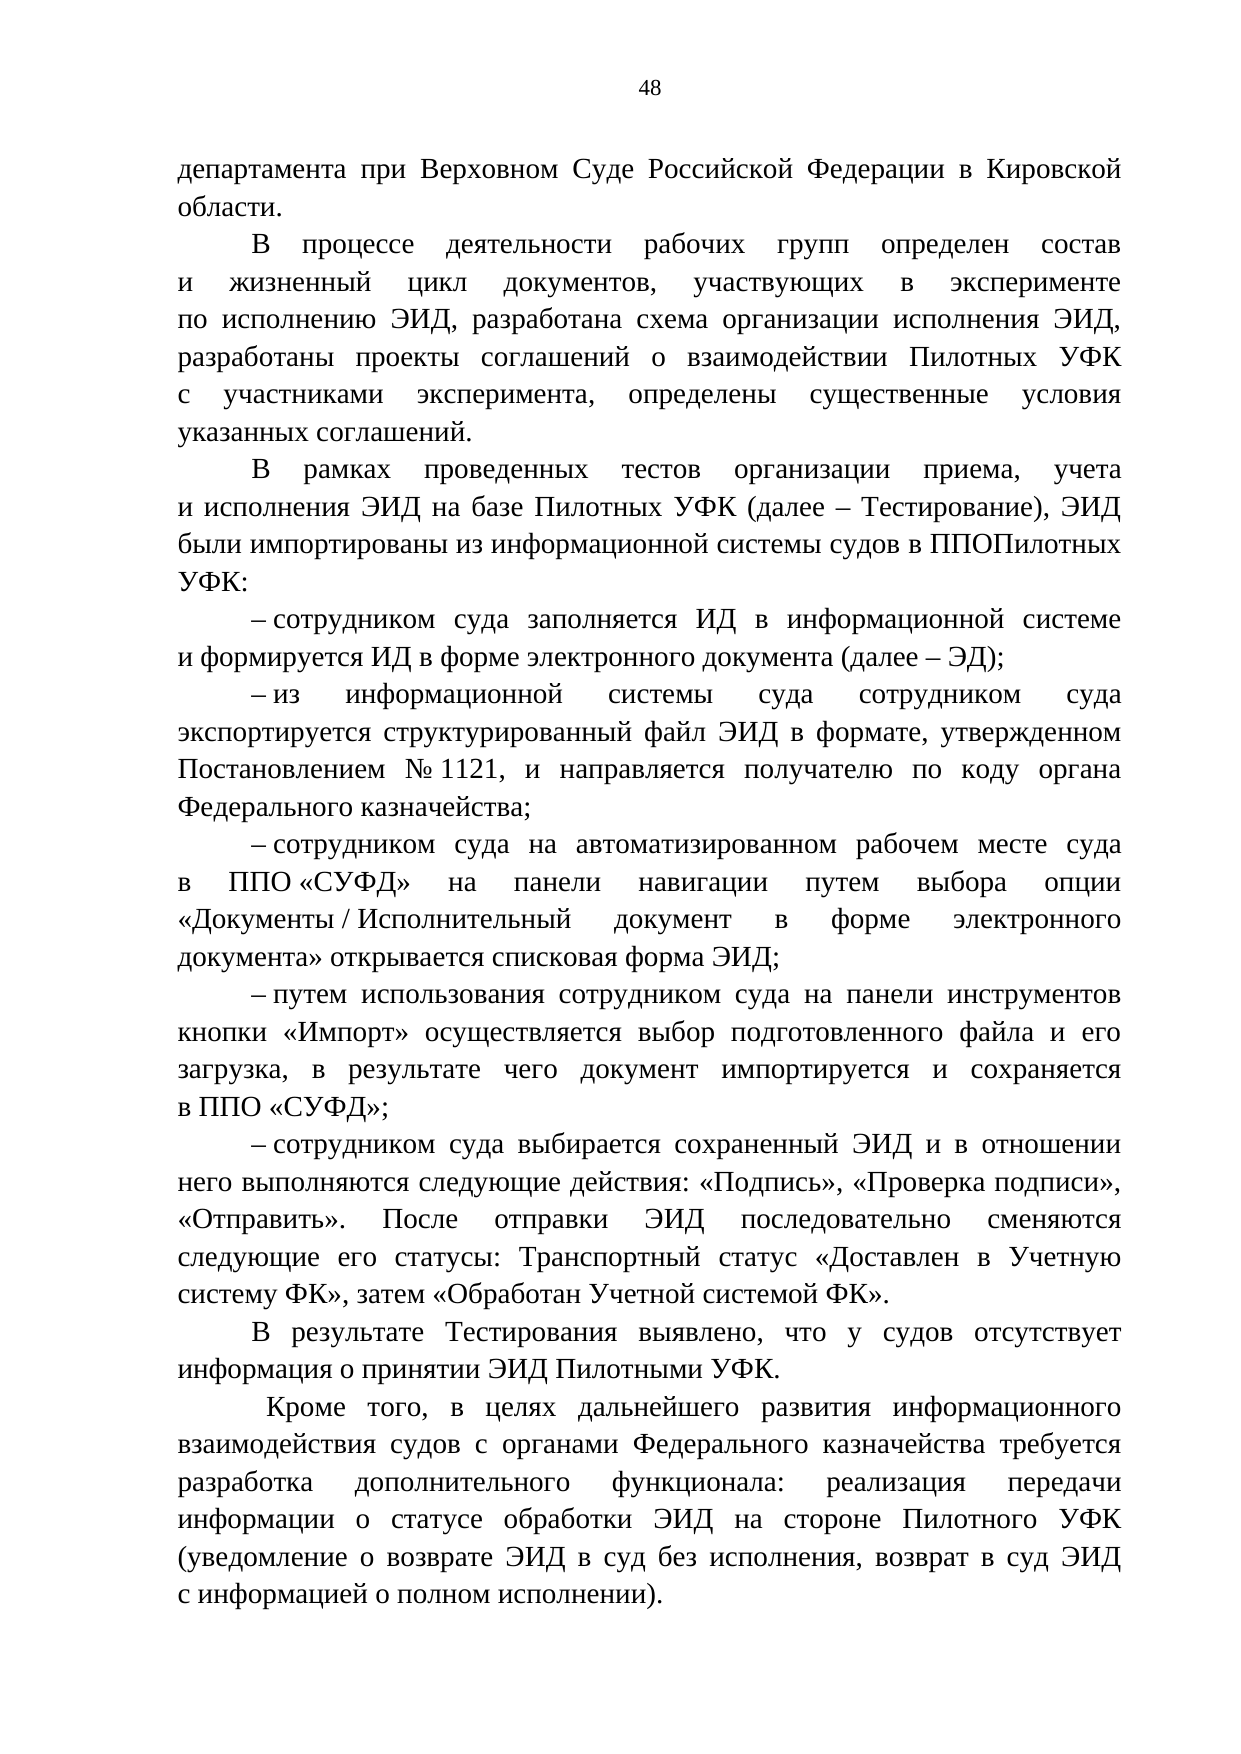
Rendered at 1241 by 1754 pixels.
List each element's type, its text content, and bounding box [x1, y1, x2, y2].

text – сотрудником суда на автоматизированном рабочем месте суда в ППО «СУФД» на панели навигации путем выбора опции «Документы / Исполнительный документ в форме электронного документа» открывается списковая форма ЭИД; [177, 823, 1122, 973]
text В процессе деятельности рабочих групп определен состав и жизненный цикл документов, участвующих в эксперименте по исполнению ЭИД, разработана схема организации исполнения ЭИД, разработаны проекты соглашений о взаимодействии Пилотных УФК с участниками эксперимента, определены существенные условия указанных соглашений. [177, 223, 1122, 448]
text – сотрудником суда заполняется ИД в информационной системе и формируется ИД в форме электронного документа (далее – ЭД); [177, 598, 1122, 673]
text – из информационной системы суда сотрудником суда экспортируется структурированный файл ЭИД в формате, утвержденном Постановлением № 1121, и направляется получателю по коду органа Федерального казначейства; [177, 673, 1122, 823]
text В результате Тестирования выявлено, что у судов отсутствует информация о принятии ЭИД Пилотными УФК. [177, 1310, 1122, 1385]
text – сотрудником суда выбирается сохраненный ЭИД и в отношении него выполняются следующие действия: «Подпись», «Проверка подписи», «Отправить». После отправки ЭИД последовательно сменяются следующие его статусы: Транспортный статус «Доставлен в Учетную систему ФК», затем «Обработан Учетной системой ФК». [177, 1123, 1122, 1310]
text – путем использования сотрудником суда на панели инструментов кнопки «Импорт» осуществляется выбор подготовленного файла и его загрузка, в результате чего документ импортируется и сохраняется в ППО «СУФД»; [177, 973, 1122, 1123]
text В рамках проведенных тестов организации приема, учета и исполнения ЭИД на базе Пилотных УФК (далее – Тестирование), ЭИД были импортированы из информационной системы судов в ППОПилотных УФК: [177, 448, 1122, 598]
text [177, 148, 1122, 223]
text Кроме того, в целях дальнейшего развития информационного взаимодействия судов с органами Федерального казначейства требуется разработка дополнительного функционала: реализация передачи информации о статусе обработки ЭИД на стороне Пилотного УФК (уведомление о возврате ЭИД в суд без исполнения, возврат в суд ЭИД с информацией о полном исполнении). [177, 1385, 1122, 1610]
